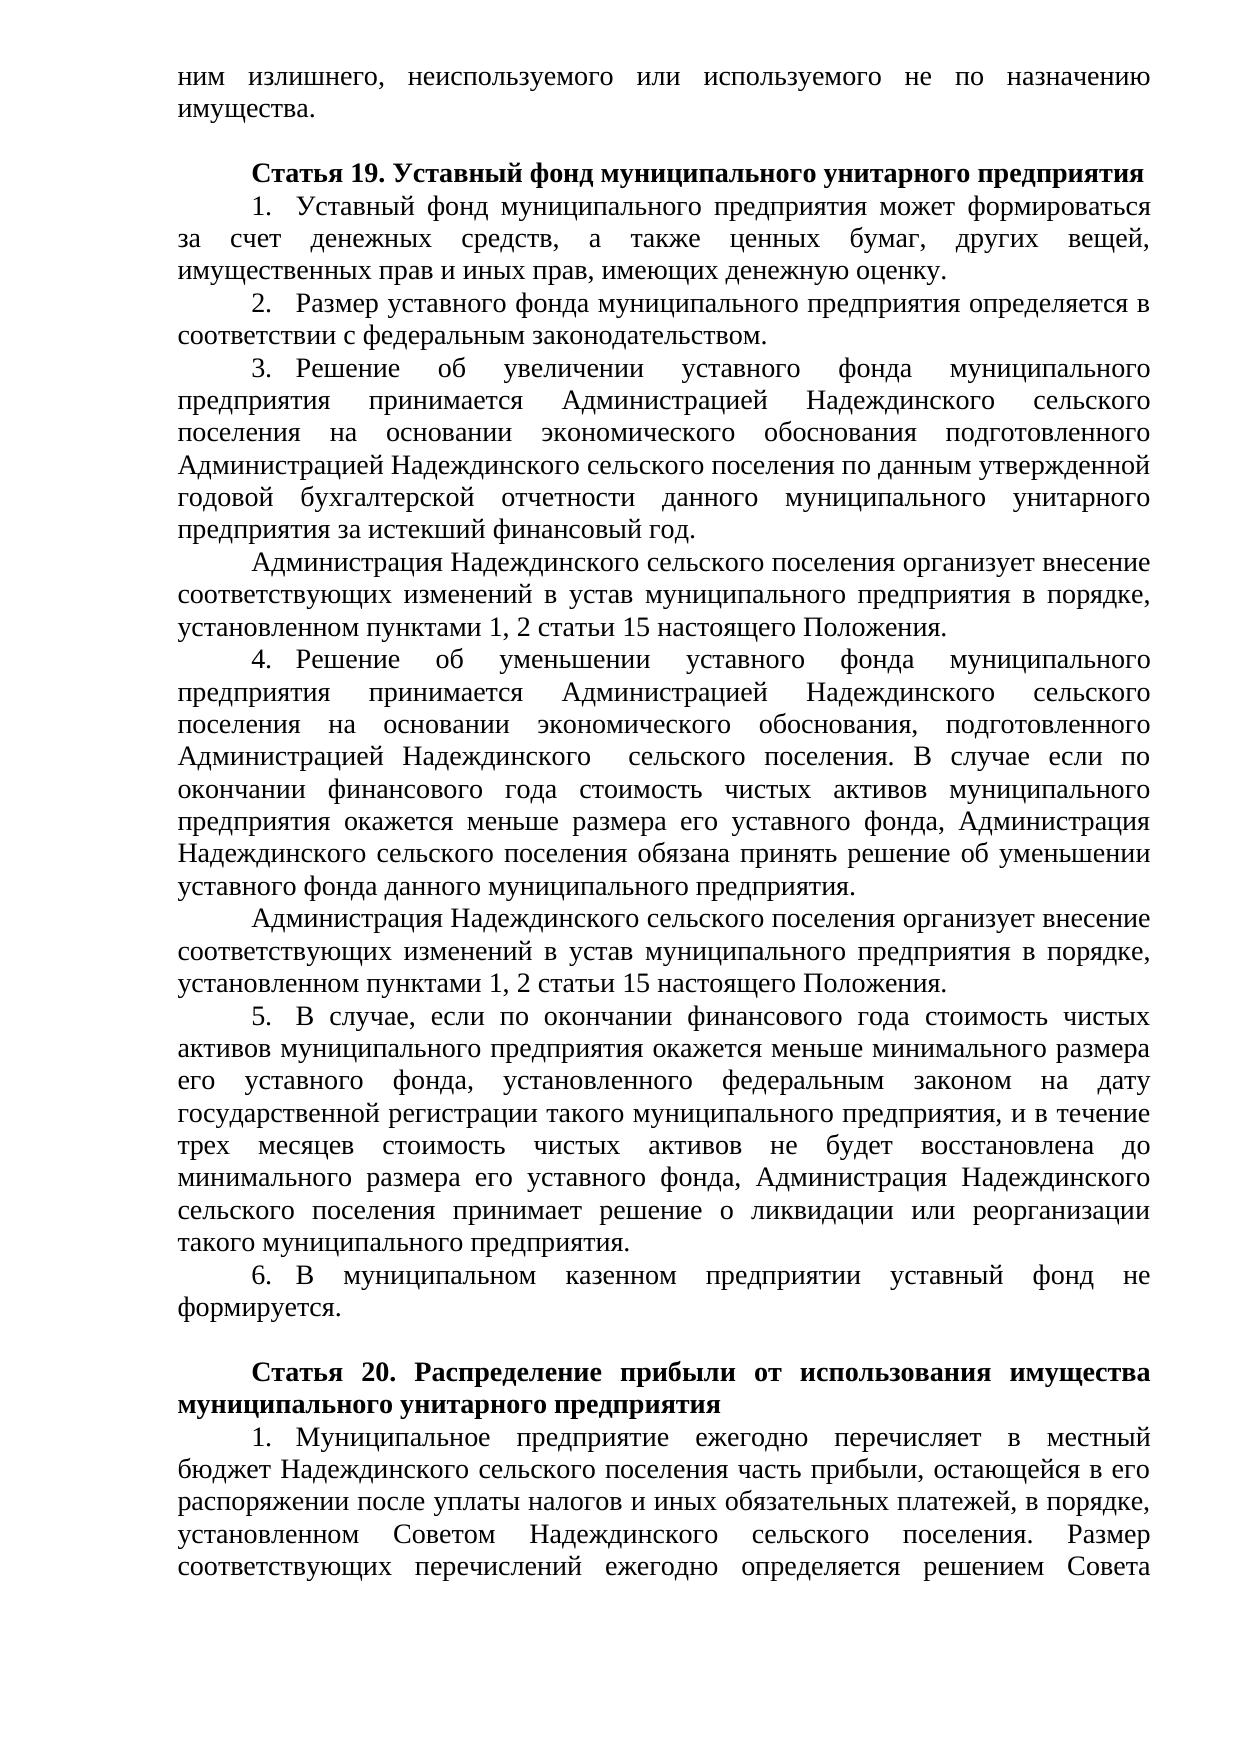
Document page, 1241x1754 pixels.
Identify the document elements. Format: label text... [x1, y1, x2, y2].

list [177, 1420, 1152, 1582]
list В случае, если по окончании финансового года стоимость чистых активов муниципального предприятия окажется меньше минимального размера его уставного фонда, установленного федеральным законом на дату государственной регистрации такого муниципального предприятия, и в течение трех месяцев стоимость чистых активов не будет восстановлена до минимального размера его уставного фонда, Администрация Надеждинского сельского поселения принимает решение о ликвидации или реорганизации такого муниципального предприятия. [177, 998, 1152, 1258]
list Уставный фонд муниципального предприятия может формироваться за счет денежных средств, а также ценных бумаг, других вещей, имущественных прав и иных прав, имеющих денежную оценку. [177, 189, 1152, 286]
text Администрация Надеждинского сельского поселения организует внесение соответствующих изменений в устав муниципального предприятия в порядке, установленном пунктами 1, 2 статьи 15 настоящего Положения. [177, 901, 1152, 998]
text Администрация Надеждинского сельского поселения организует внесение соответствующих изменений в устав муниципального предприятия в порядке, установленном пунктами 1, 2 статьи 15 настоящего Положения. [177, 545, 1152, 642]
list Размер уставного фонда муниципального предприятия определяется в соответствии с федеральным законодательством. [177, 286, 1152, 351]
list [177, 59, 1152, 124]
text Статья 19. Уставный фонд муниципального унитарного предприятия [177, 156, 1152, 189]
list Решение об увеличении уставного фонда муниципального предприятия принимается Администрацией Надеждинского сельского поселения на основании экономического обоснования подготовленного Администрацией Надеждинского сельского поселения по данным утвержденной годовой бухгалтерской отчетности данного муниципального унитарного предприятия за истекший финансовый год. [177, 351, 1152, 545]
list Решение об уменьшении уставного фонда муниципального предприятия принимается Администрацией Надеждинского сельского поселения на основании экономического обоснования, подготовленного Администрацией Надеждинского сельского поселения. В случае если по окончании финансового года стоимость чистых активов муниципального предприятия окажется меньше размера его уставного фонда, Администрация Надеждинского сельского поселения обязана принять решение об уменьшении уставного фонда данного муниципального предприятия. [177, 642, 1152, 901]
list В муниципальном казенном предприятии уставный фонд не формируется. [177, 1258, 1152, 1322]
text Статья 20. Распределение прибыли от использования имущества муниципального унитарного предприятия [177, 1355, 1152, 1420]
